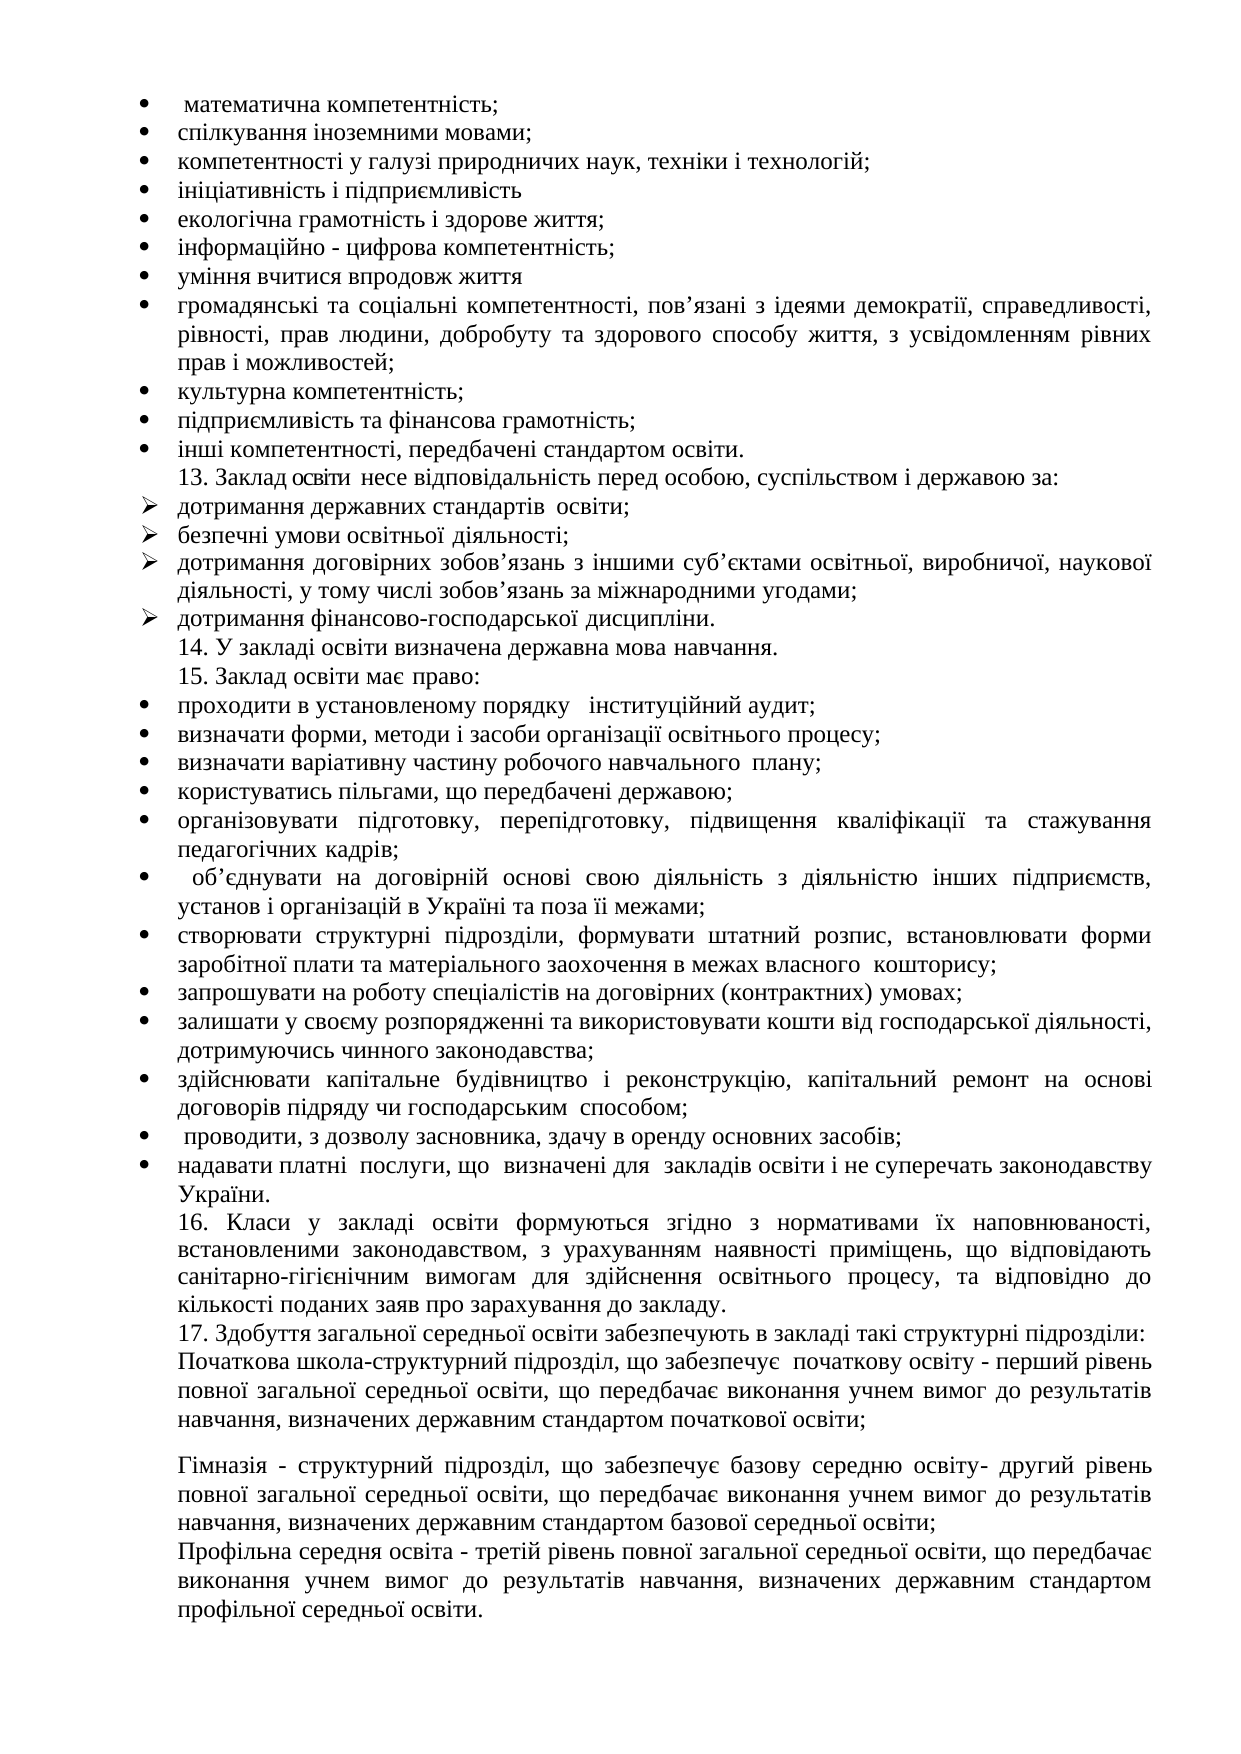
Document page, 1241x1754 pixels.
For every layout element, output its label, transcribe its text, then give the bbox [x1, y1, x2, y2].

list уміння вчитися впродовж життя [140, 261, 1152, 290]
list математична компетентність; [140, 89, 1152, 117]
list визначати варіативну частину робочого навчального плану; [140, 747, 1152, 776]
list громадянські та соціальні компетентності, пов’язані з ідеями демократії, справедливості, рівності, прав людини, добробуту та здорового способу життя, з усвідомленням рівних прав і можливостей; [140, 290, 1152, 376]
list інформаційно - цифрова компетентність; [140, 232, 1152, 261]
list безпечні умови освітньої діяльності; [140, 520, 1152, 549]
list 13. Заклад освіти несе відповідальність перед особою, суспільством i державою за: [177, 462, 1152, 491]
list екологічна грамотність і здорове життя; [140, 204, 1152, 232]
list об’єднувати на договірній основі свою діяльність з діяльністю інших підприємств, установ i організацій в Україні та поза ïi межами; [140, 862, 1152, 920]
list створювати структурні підрозділи, формувати штатний розпис, встановлювати форми заробітної плати та матеріального заохочення в межах власного кошторису; [140, 920, 1152, 977]
list визначати форми, методи i засоби організації освітнього процесу; [140, 719, 1152, 747]
list здійснювати капітальне будівництво i реконструкцію, капітальний ремонт на основі договорів підряду чи господарським способом; [140, 1064, 1152, 1121]
text Гімназія - структурний підрозділ, що забезпечує базову середню освіту- другий рівень повної загальної середньої освіти, що передбачає виконання учнем вимог до результатів навчання, визначених державним стандартом базової середньої освіти; [177, 1450, 1152, 1536]
list проводити, з дозволу засновника, здачу в оренду основних засобів; [140, 1121, 1152, 1150]
text Профільна середня освіта - третій рівень повної загальної середньої освіти, що передбачає виконання учнем вимог до результатів навчання, визначених державним стандартом профільної середньої освіти. [177, 1536, 1152, 1622]
list запрошувати на роботу спеціалістів на договірних (контрактних) умовах; [140, 977, 1152, 1006]
list інші компетентності, передбачені стандартом освіти. [140, 434, 1152, 462]
list залишати у своєму розпорядженні та використовувати кошти від господарської діяльності, дотримуючись чинного законодавства; [140, 1006, 1152, 1064]
list компетентності у галузі природничих наук, техніки і технологій; [140, 146, 1152, 175]
list дотримання державних стандартів освіти; [140, 491, 1152, 520]
list користуватись пільгами, що передбачені державою; [140, 776, 1152, 805]
list 14. У закладі освіти визначена державна мова навчання. [177, 632, 1152, 661]
list культурна компетентність; [140, 376, 1152, 405]
list 15. Заклад освіти має право: [177, 661, 1152, 690]
list організовувати підготовку, перепідготовку, підвищення кваліфікації та стажування педагогічних кадрів; [140, 805, 1152, 862]
list дотримання фінансово-господарської дисципліни. [140, 604, 1152, 632]
list підприємливість та фінансова грамотність; [140, 405, 1152, 434]
list спілкування іноземними мовами; [140, 117, 1152, 146]
list надавати платні послуги, що визначені для закладів освіти i не суперечать законодавству України. [140, 1150, 1152, 1208]
list ініціативність і підприємливість [140, 175, 1152, 204]
list проходити в установленому порядку інституційний аудит; [140, 690, 1152, 719]
text 17. Здобуття загальної середньої освіти забезпечують в закладі такі структурні підрозділи: [177, 1318, 1152, 1346]
list дотримання договірних зобов’язань з іншими суб’єктами освітньої, виробничої, наукової діяльності, у тому числі зобов’язань за міжнародними угодами; [140, 549, 1152, 604]
text Початкова школа-структурний підрозділ, що забезпечує початкову освіту - перший рівень повної загальної середньої освіти, що передбачає виконання учнем вимог до результатів навчання, визначених державним стандартом початкової освіти; [177, 1346, 1152, 1433]
list 16. Класи у закладі освіти формуються згідно з нормативами ïx наповнюваності, встановленими законодавством, з урахуванням наявності приміщень, що відповідають санітарно-гігієнічним вимогам для здійснення освітнього процесу, та відповідно до кількості поданих заяв про зарахування до закладу. [177, 1208, 1152, 1318]
